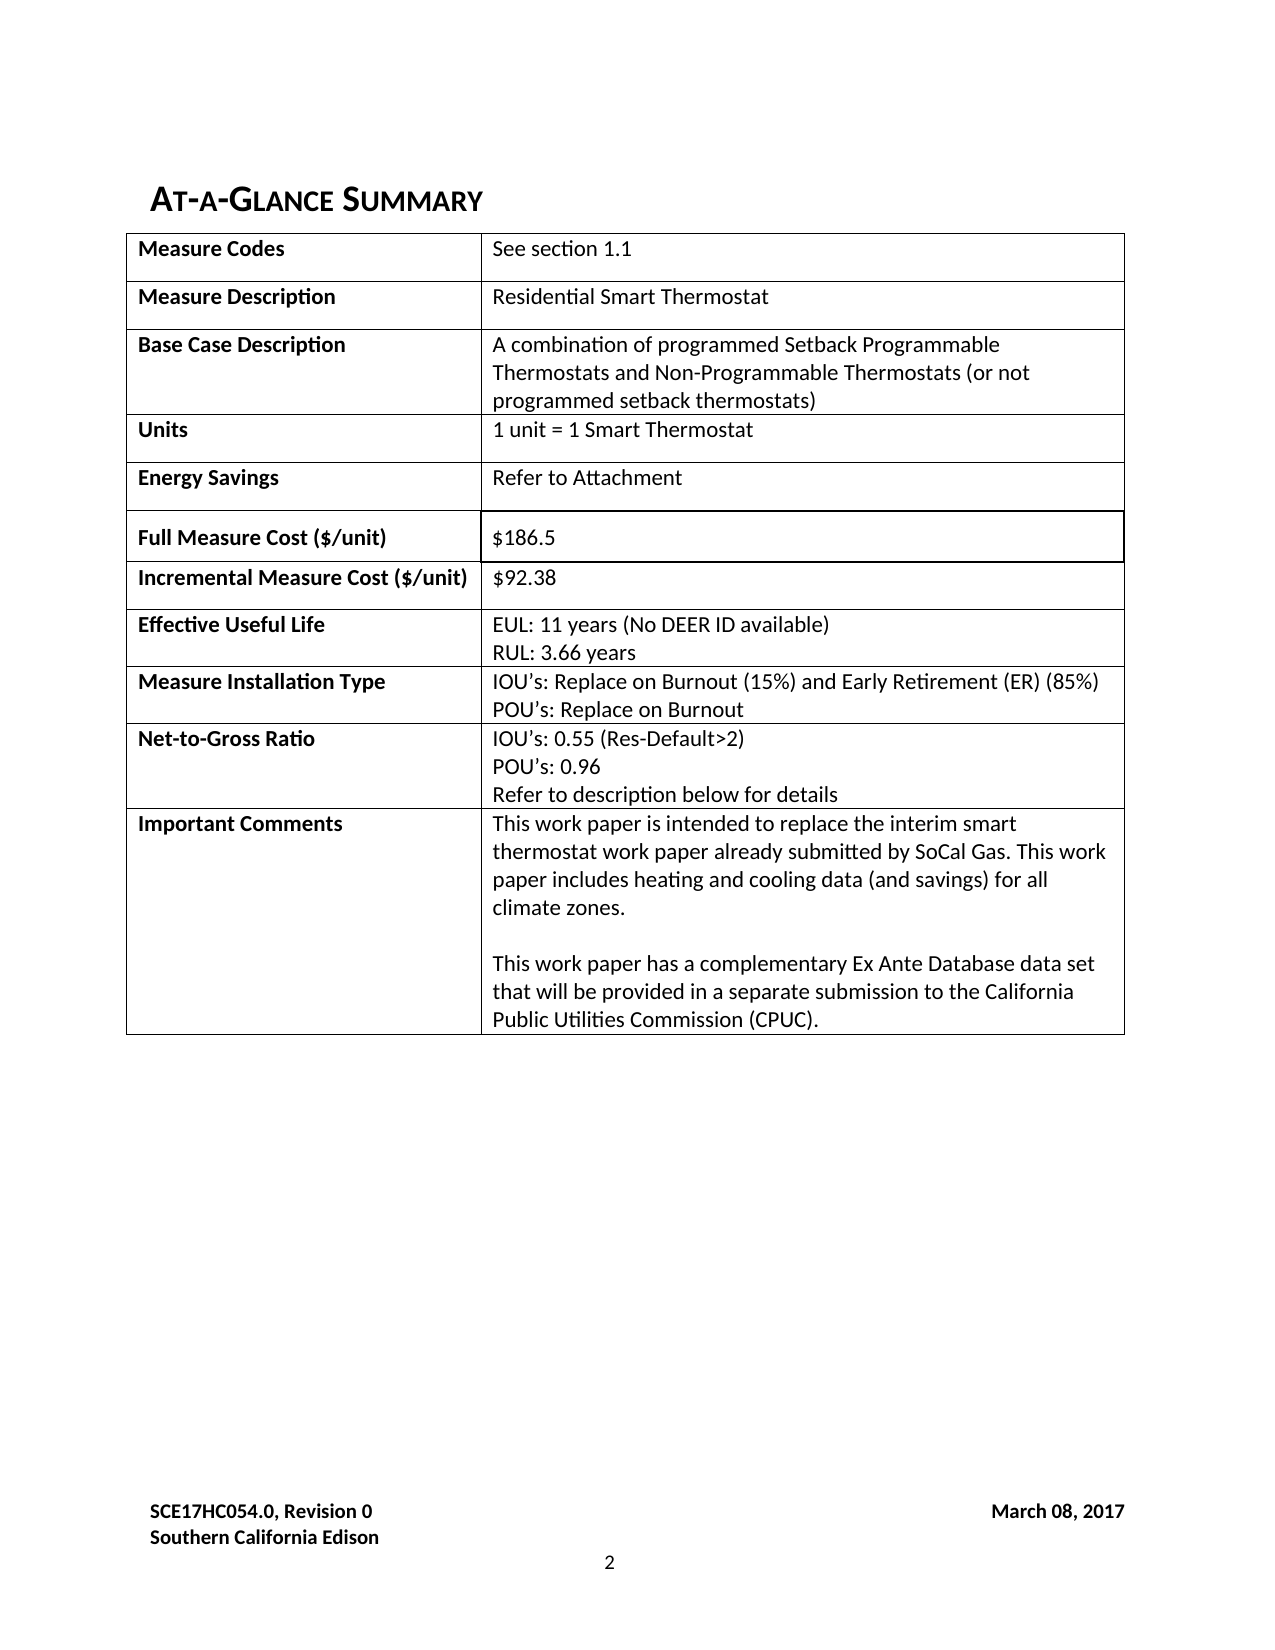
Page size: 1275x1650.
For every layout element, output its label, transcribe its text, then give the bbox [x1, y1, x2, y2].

table_cell A combination of programmed Setback Programmable Thermostats and Non-Programmable Thermostats (or not programmed setback thermostats) [482, 330, 1124, 414]
table_cell Refer to Attachment [482, 463, 1124, 510]
table_cell $92.38 [482, 563, 1124, 609]
table_cell Important Comments [127, 809, 481, 1033]
table_cell Net-to-Gross Ratio [127, 724, 481, 808]
table_cell Base Case Description [127, 330, 481, 414]
table_cell $186.5 [482, 512, 1123, 561]
table_cell Effective Useful Life [127, 610, 481, 666]
subtitle At-a-Glance Summary [150, 175, 1069, 221]
table_cell This work paper is intended to replace the interim smart thermostat work paper already submitted by SoCal Gas. This work paper includes heating and cooling data (and savings) for all climate zones. This work paper has a complementary Ex Ante Database data set that will be provided in a separate submission to the California Public Utilities Commission (CPUC). [482, 809, 1124, 1033]
table_header See section 1.1 [482, 234, 1124, 281]
table_cell Measure Description [127, 282, 481, 329]
table_cell 1 unit = 1 Smart Thermostat [482, 415, 1124, 462]
table_cell Units [127, 415, 481, 462]
table_cell IOU’s: 0.55 (Res-Default>2) POU’s: 0.96 Refer to description below for details [482, 724, 1124, 808]
table_cell EUL: 11 years (No DEER ID available) RUL: 3.66 years [482, 610, 1124, 666]
table_cell Full Measure Cost ($/unit) [127, 511, 480, 561]
table_header Measure Codes [127, 234, 481, 281]
table_cell Residential Smart Thermostat [482, 282, 1124, 329]
table_cell IOU’s: Replace on Burnout (15%) and Early Retirement (ER) (85%) POU’s: Replace on Burnout [482, 667, 1124, 723]
table_cell Measure Installation Type [127, 667, 481, 723]
table_cell Incremental Measure Cost ($/unit) [127, 562, 481, 609]
table_cell Energy Savings [127, 463, 481, 510]
